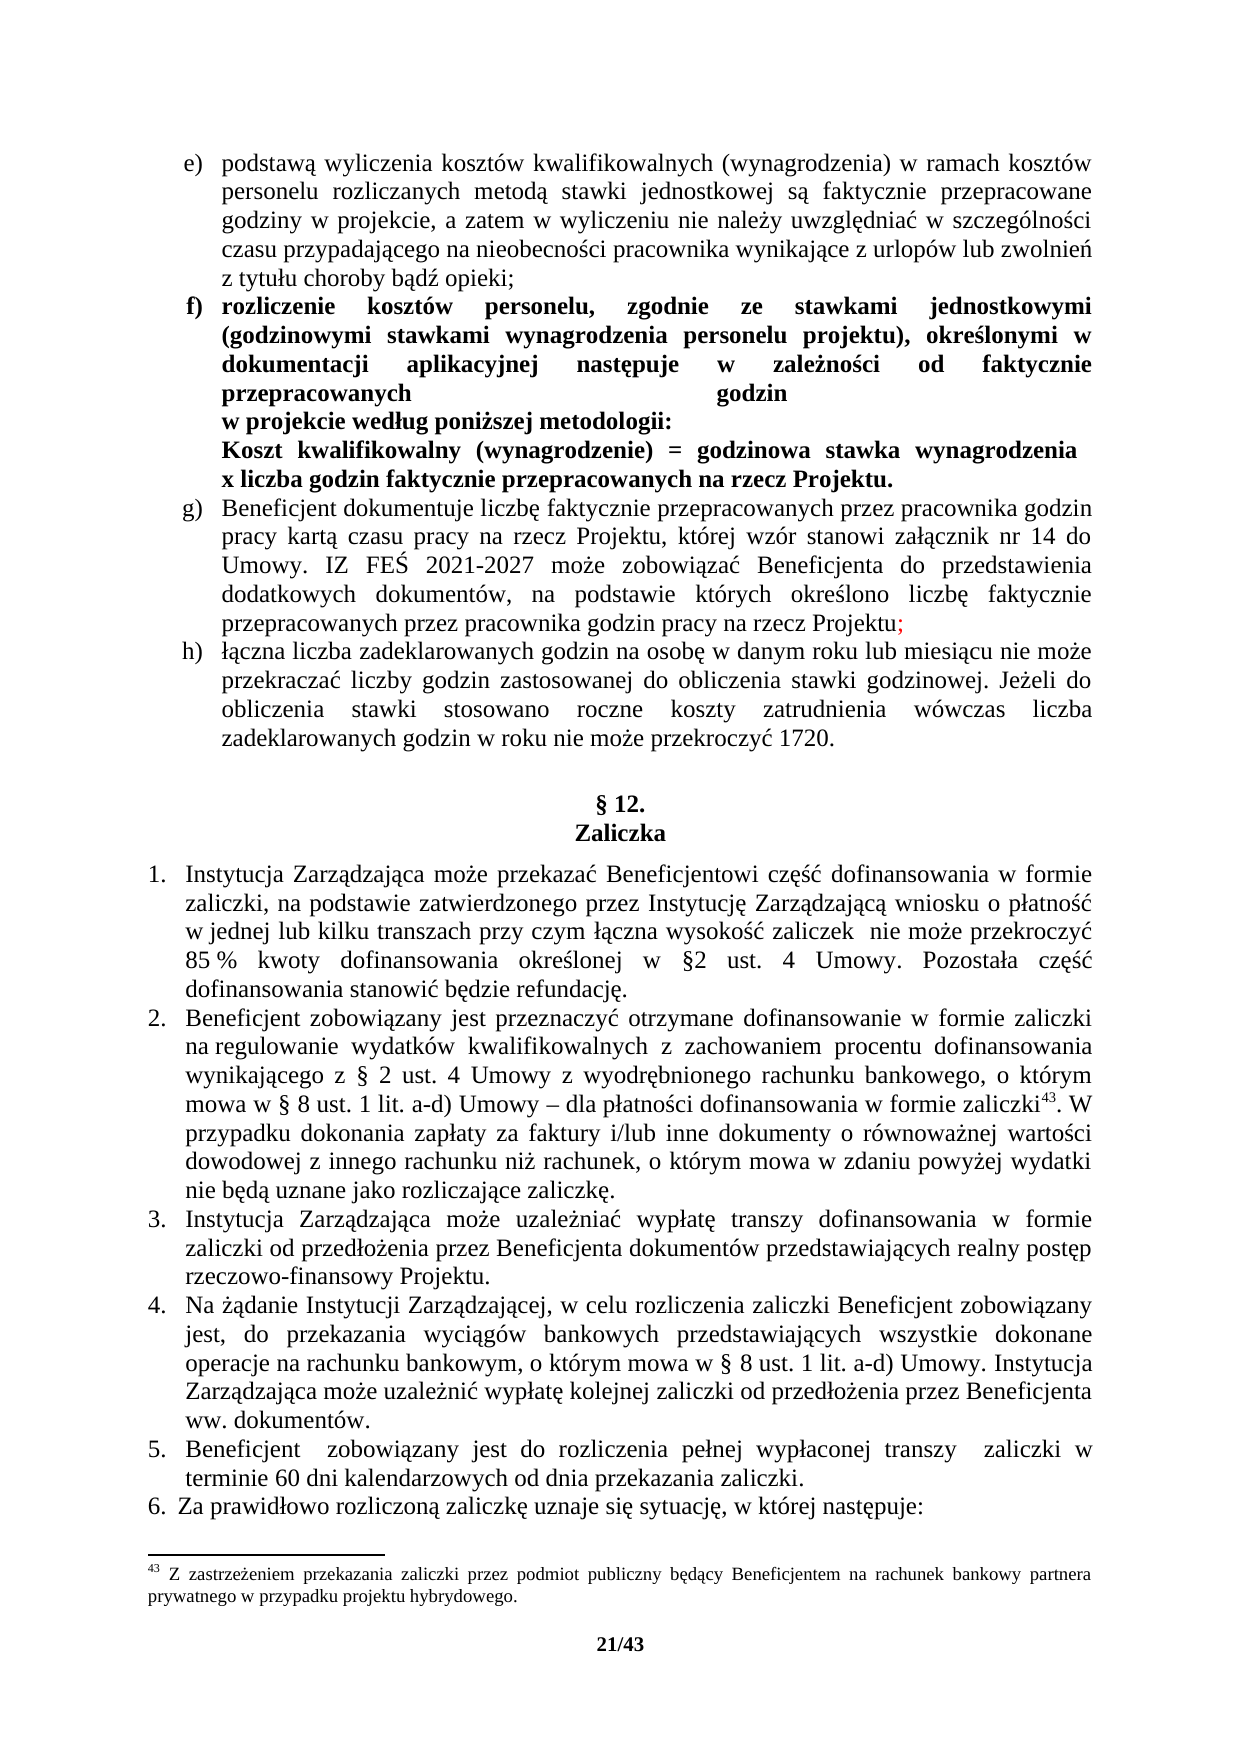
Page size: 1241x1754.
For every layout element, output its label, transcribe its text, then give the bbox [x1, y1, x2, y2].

list Instytucja Zarządzająca może uzależniać wypłatę transzy dofinansowania w formie zaliczki od przedłożenia przez Beneficjenta dokumentów przedstawiających realny postęp rzeczowo-finansowy Projektu. [148, 1204, 1093, 1290]
list łączna liczba zadeklarowanych godzin na osobę w danym roku lub miesiącu nie może przekraczać liczby godzin zastosowanej do obliczenia stawki godzinowej. Jeżeli do obliczenia stawki stosowano roczne koszty zatrudnienia wówczas liczba zadeklarowanych godzin w roku nie może przekroczyć 1720. [203, 636, 1093, 751]
text Koszt kwalifikowalny (wynagrodzenie) = godzinowa stawka wynagrodzenia x liczba godzin faktycznie przepracowanych na rzecz Projektu. [221, 435, 1093, 493]
list rozliczenie kosztów personelu, zgodnie ze stawkami jednostkowymi (godzinowymi stawkami wynagrodzenia personelu projektu), określonymi w dokumentacji aplikacyjnej następuje w zależności od faktycznie przepracowanych godzin w projekcie według poniższej metodologii: [203, 291, 1093, 435]
text § 12. Zaliczka [148, 789, 1093, 846]
list Instytucja Zarządzająca może przekazać Beneficjentowi część dofinansowania w formie zaliczki, na podstawie zatwierdzonego przez Instytucję Zarządzającą wniosku o płatność w jednej lub kilku transzach przy czym łączna wysokość zaliczek nie może przekroczyć 85 % kwoty dofinansowania określonej w §2 ust. 4 Umowy. Pozostała część dofinansowania stanowić będzie refundację. [148, 859, 1093, 1003]
list Beneficjent dokumentuje liczbę faktycznie przepracowanych przez pracownika godzin pracy kartą czasu pracy na rzecz Projektu, której wzór stanowi załącznik nr 14 do Umowy. IZ FEŚ 2021-2027 może zobowiązać Beneficjenta do przedstawienia dodatkowych dokumentów, na podstawie których określono liczbę faktycznie przepracowanych przez pracownika godzin pracy na rzecz Projektu; [203, 493, 1093, 636]
list podstawą wyliczenia kosztów kwalifikowalnych (wynagrodzenia) w ramach kosztów personelu rozliczanych metodą stawki jednostkowej są faktycznie przepracowane godziny w projekcie, a zatem w wyliczeniu nie należy uwzględniać w szczególności czasu przypadającego na nieobecności pracownika wynikające z urlopów lub zwolnień z tytułu choroby bądź opieki; [203, 148, 1093, 291]
list Beneficjent zobowiązany jest przeznaczyć otrzymane dofinansowanie w formie zaliczki na regulowanie wydatków kwalifikowalnych z zachowaniem procentu dofinansowania wynikającego z § 2 ust. 4 Umowy z wyodrębnionego rachunku bankowego, o którym mowa w § 8 ust. 1 lit. a-d) Umowy – dla płatności dofinansowania w formie zaliczki. W przypadku dokonania zapłaty za faktury i/lub inne dokumenty o równoważnej wartości dowodowej z innego rachunku niż rachunek, o którym mowa w zdaniu powyżej wydatki nie będą uznane jako rozliczające zaliczkę. [148, 1003, 1093, 1204]
list Na żądanie Instytucji Zarządzającej, w celu rozliczenia zaliczki Beneficjent zobowiązany jest, do przekazania wyciągów bankowych przedstawiających wszystkie dokonane operacje na rachunku bankowym, o którym mowa w § 8 ust. 1 lit. a-d) Umowy. Instytucja Zarządzająca może uzależnić wypłatę kolejnej zaliczki od przedłożenia przez Beneficjenta ww. dokumentów. [148, 1290, 1093, 1434]
list Beneficjent zobowiązany jest do rozliczenia pełnej wypłaconej transzy zaliczki w terminie 60 dni kalendarzowych od dnia przekazania zaliczki. [148, 1434, 1093, 1491]
list Za prawidłowo rozliczoną zaliczkę uznaje się sytuację, w której następuje: [148, 1491, 1093, 1520]
